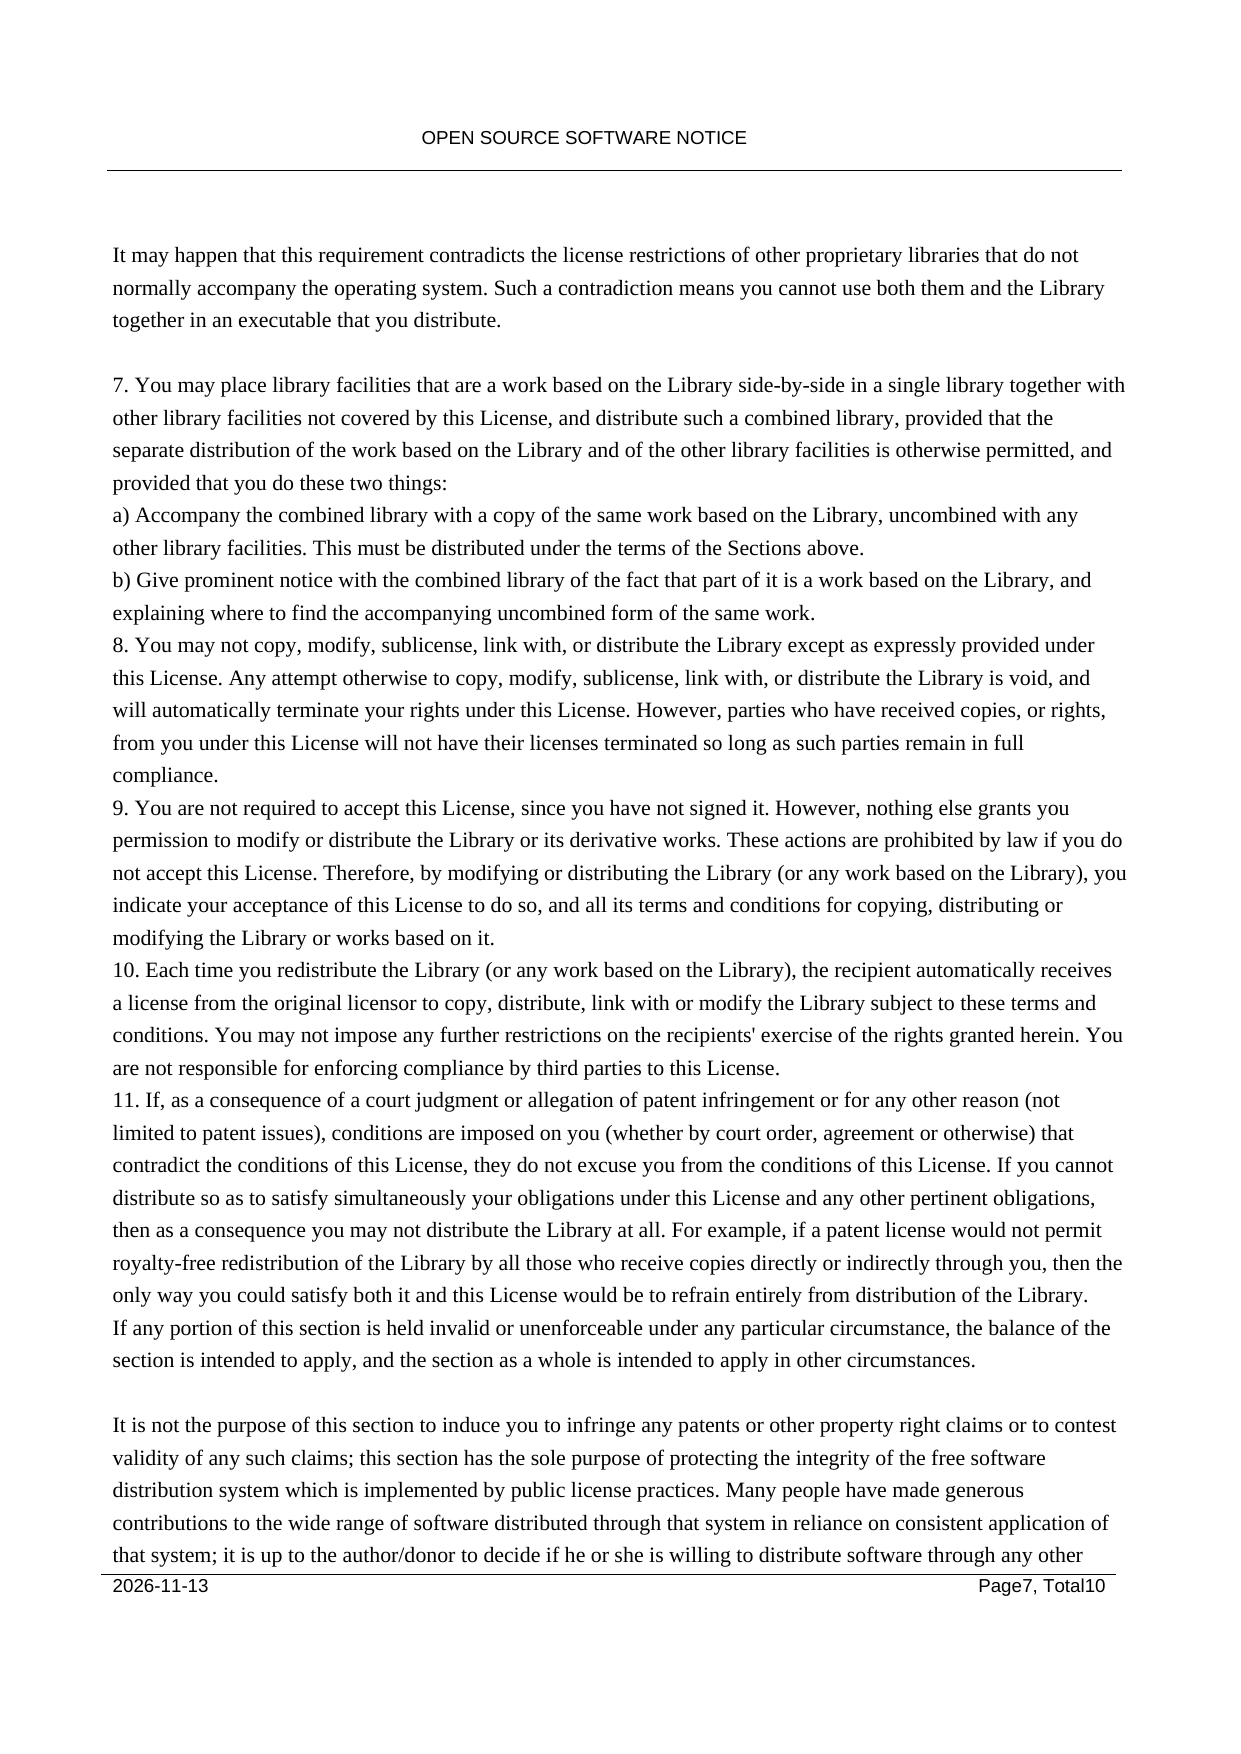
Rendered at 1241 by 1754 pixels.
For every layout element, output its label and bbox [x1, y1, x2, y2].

text [112, 206, 1128, 1571]
